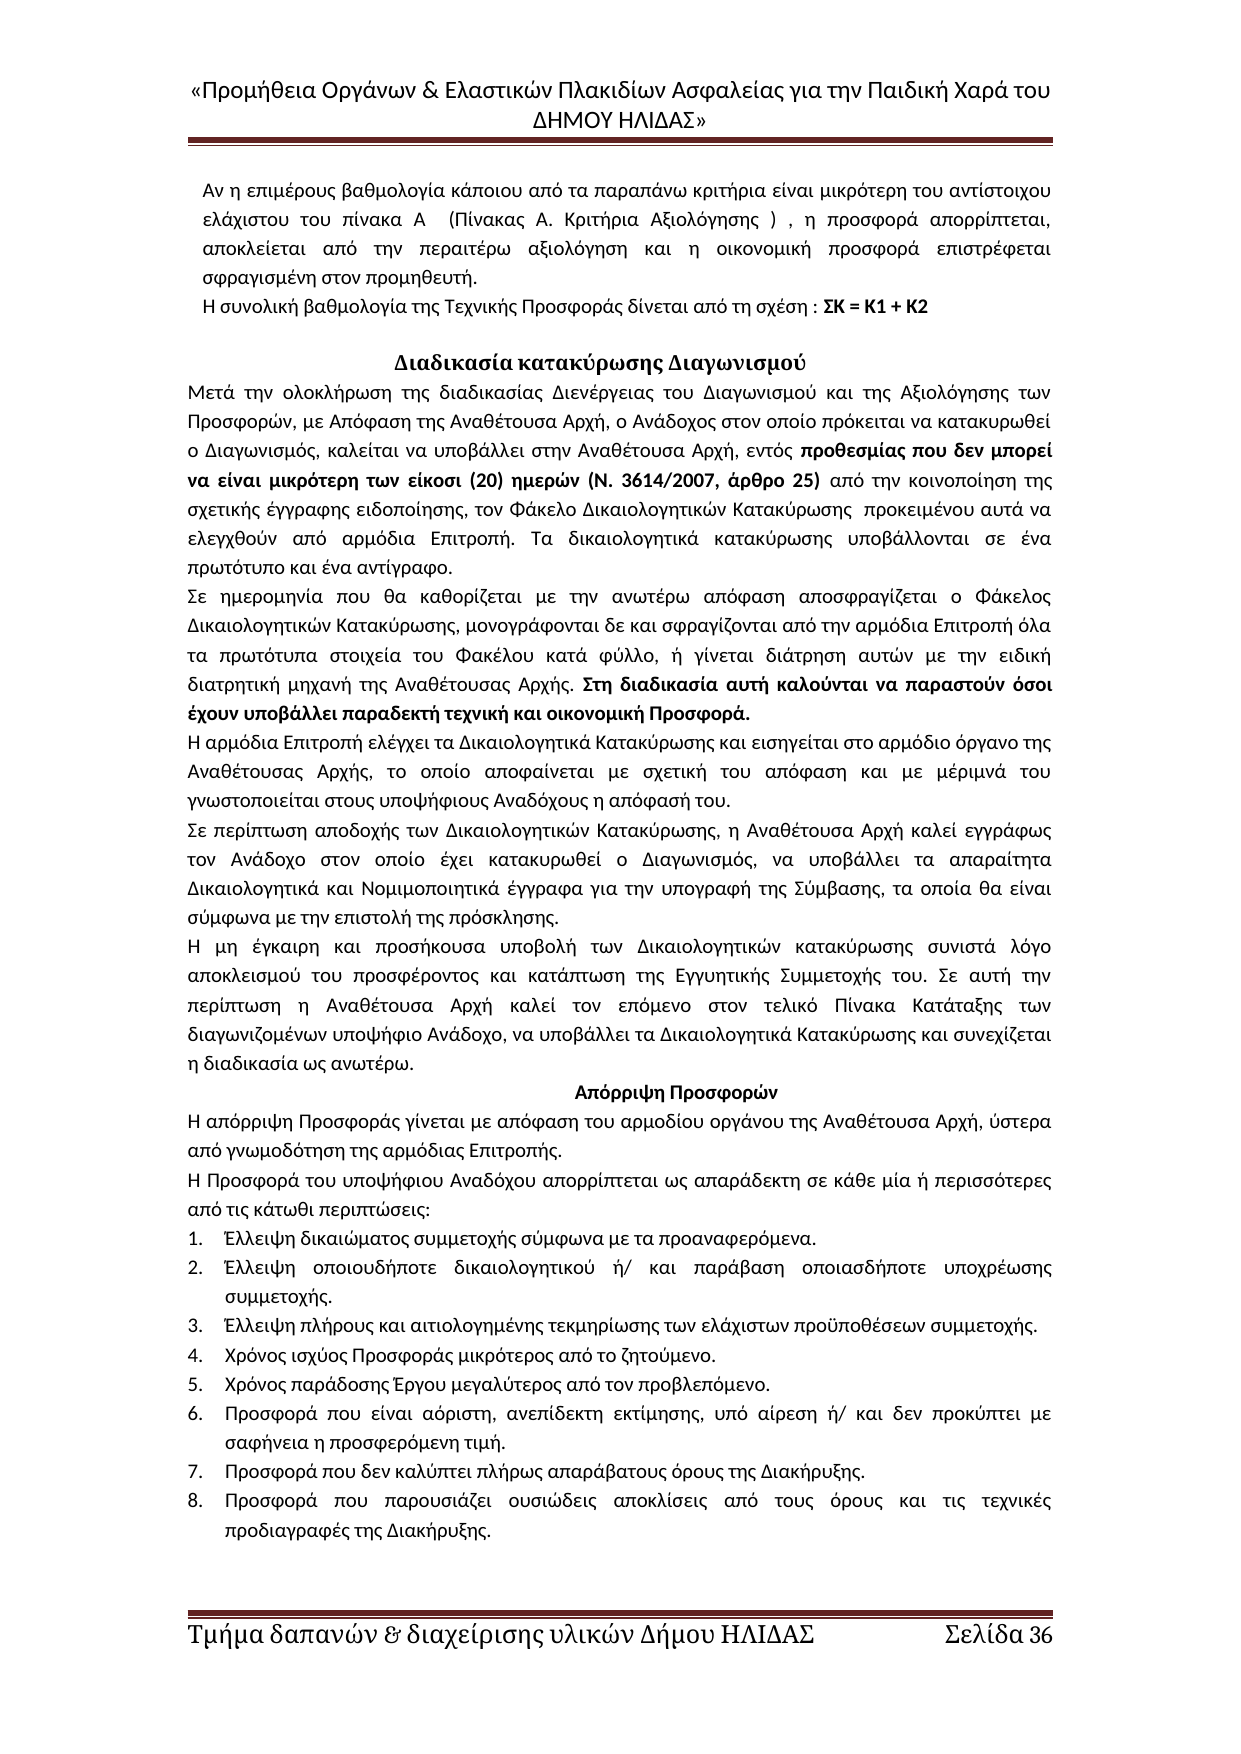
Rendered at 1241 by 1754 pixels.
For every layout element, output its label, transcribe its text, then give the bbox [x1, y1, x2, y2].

text Η μη έγκαιρη και προσήκουσα υποβολή των Δικαιολογητικών κατακύρωσης συνιστά λόγο αποκλεισμού του προσφέροντος και κατάπτωση της Εγγυητικής Συμμετοχής του. Σε αυτή την περίπτωση η Αναθέτουσα Αρχή καλεί τον επόμενο στον τελικό Πίνακα Κατάταξης των διαγωνιζομένων υποψήφιο Ανάδοχο, να υποβάλλει τα Δικαιολογητικά Κατακύρωσης και συνεχίζεται η διαδικασία ως ανωτέρω. [187, 933, 1053, 1076]
list Χρόνος παράδοσης Έργου μεγαλύτερος από τον προβλεπόμενο. [187, 1371, 1053, 1396]
subtitle Απόρριψη Προσφορών [300, 1079, 1053, 1105]
text Η αρμόδια Επιτροπή ελέγχει τα Δικαιολογητικά Κατακύρωσης και εισηγείται στο αρμόδιο όργανο της Αναθέτουσας Αρχής, το οποίο αποφαίνεται με σχετική του απόφαση και με μέριμνά του γνωστοποιείται στους υποψήφιους Αναδόχους η απόφασή του. [187, 729, 1053, 813]
text Η συνολική βαθμολογία της Τεχνικής Προσφοράς δίνεται από τη σχέση : ΣΚ = Κ1 + Κ2 [202, 293, 1053, 319]
text Σε ημερομηνία που θα καθορίζεται με την ανωτέρω απόφαση αποσφραγίζεται ο Φάκελος Δικαιολογητικών Κατακύρωσης, μονογράφονται δε και σφραγίζονται από την αρμόδια Επιτροπή όλα τα πρωτότυπα στοιχεία του Φακέλου κατά φύλλο, ή γίνεται διάτρηση αυτών με την ειδική διατρητική μηχανή της Αναθέτουσας Αρχής. Στη διαδικασία αυτή καλούνται να παραστούν όσοι έχουν υποβάλλει παραδεκτή τεχνική και οικονομική Προσφορά. [187, 583, 1053, 726]
text Σε περίπτωση αποδοχής των Δικαιολογητικών Κατακύρωσης, η Αναθέτουσα Αρχή καλεί εγγράφως τον Ανάδοχο στον οποίο έχει κατακυρωθεί ο Διαγωνισμός, να υποβάλλει τα απαραίτητα Δικαιολογητικά και Νομιμοποιητικά έγγραφα για την υπογραφή της Σύμβασης, τα οποία θα είναι σύμφωνα με την επιστολή της πρόσκλησης. [187, 817, 1053, 930]
subtitle Διαδικασία κατακύρωσης Διαγωνισμού [394, 352, 1053, 376]
text Αν η επιμέρους βαθμολογία κάποιου από τα παραπάνω κριτήρια είναι μικρότερη του αντίστοιχου ελάχιστου του πίνακα Α (Πίνακας Α. Κριτήρια Αξιολόγησης ) , η προσφορά απορρίπτεται, αποκλείεται από την περαιτέρω αξιολόγηση και η οικονομική προσφορά επιστρέφεται σφραγισμένη στον προμηθευτή. [202, 177, 1053, 290]
list Έλλειψη οποιουδήποτε δικαιολογητικού ή/ και παράβαση οποιασδήποτε υποχρέωσης συμμετοχής. [187, 1254, 1053, 1309]
text Η Προσφορά του υποψήφιου Αναδόχου απορρίπτεται ως απαράδεκτη σε κάθε μία ή περισσότερες από τις κάτωθι περιπτώσεις: [187, 1167, 1053, 1221]
text Μετά την ολοκλήρωση της διαδικασίας Διενέργειας του Διαγωνισμού και της Αξιολόγησης των Προσφορών, με Απόφαση της Αναθέτουσα Αρχή, ο Ανάδοχος στον οποίο πρόκειται να κατακυρωθεί ο Διαγωνισμός, καλείται να υποβάλλει στην Αναθέτουσα Αρχή, εντός προθεσμίας που δεν μπορεί να είναι μικρότερη των είκοσι (20) ημερών (Ν. 3614/2007, άρθρο 25) από την κοινοποίηση της σχετικής έγγραφης ειδοποίησης, τον Φάκελο Δικαιολογητικών Κατακύρωσης προκειμένου αυτά να ελεγχθούν από αρμόδια Επιτροπή. Τα δικαιολογητικά κατακύρωσης υποβάλλονται σε ένα πρωτότυπο και ένα αντίγραφο. [187, 379, 1053, 580]
list Έλλειψη πλήρους και αιτιολογημένης τεκμηρίωσης των ελάχιστων προϋποθέσεων συμμετοχής. [187, 1313, 1053, 1338]
list Έλλειψη δικαιώματος συμμετοχής σύμφωνα με τα προαναφερόμενα. [187, 1225, 1053, 1251]
text Η απόρριψη Προσφοράς γίνεται με απόφαση του αρμοδίου οργάνου της Αναθέτουσα Αρχή, ύστερα από γνωμοδότηση της αρμόδιας Επιτροπής. [187, 1108, 1053, 1163]
list Χρόνος ισχύος Προσφοράς μικρότερος από το ζητούμενο. [187, 1342, 1053, 1367]
list Προσφορά που είναι αόριστη, ανεπίδεκτη εκτίμησης, υπό αίρεση ή/ και δεν προκύπτει με σαφήνεια η προσφερόμενη τιμή. [187, 1400, 1053, 1455]
list Προσφορά που παρουσιάζει ουσιώδεις αποκλίσεις από τους όρους και τις τεχνικές προδιαγραφές της Διακήρυξης. [187, 1488, 1053, 1542]
list Προσφορά που δεν καλύπτει πλήρως απαράβατους όρους της Διακήρυξης. [187, 1458, 1053, 1484]
